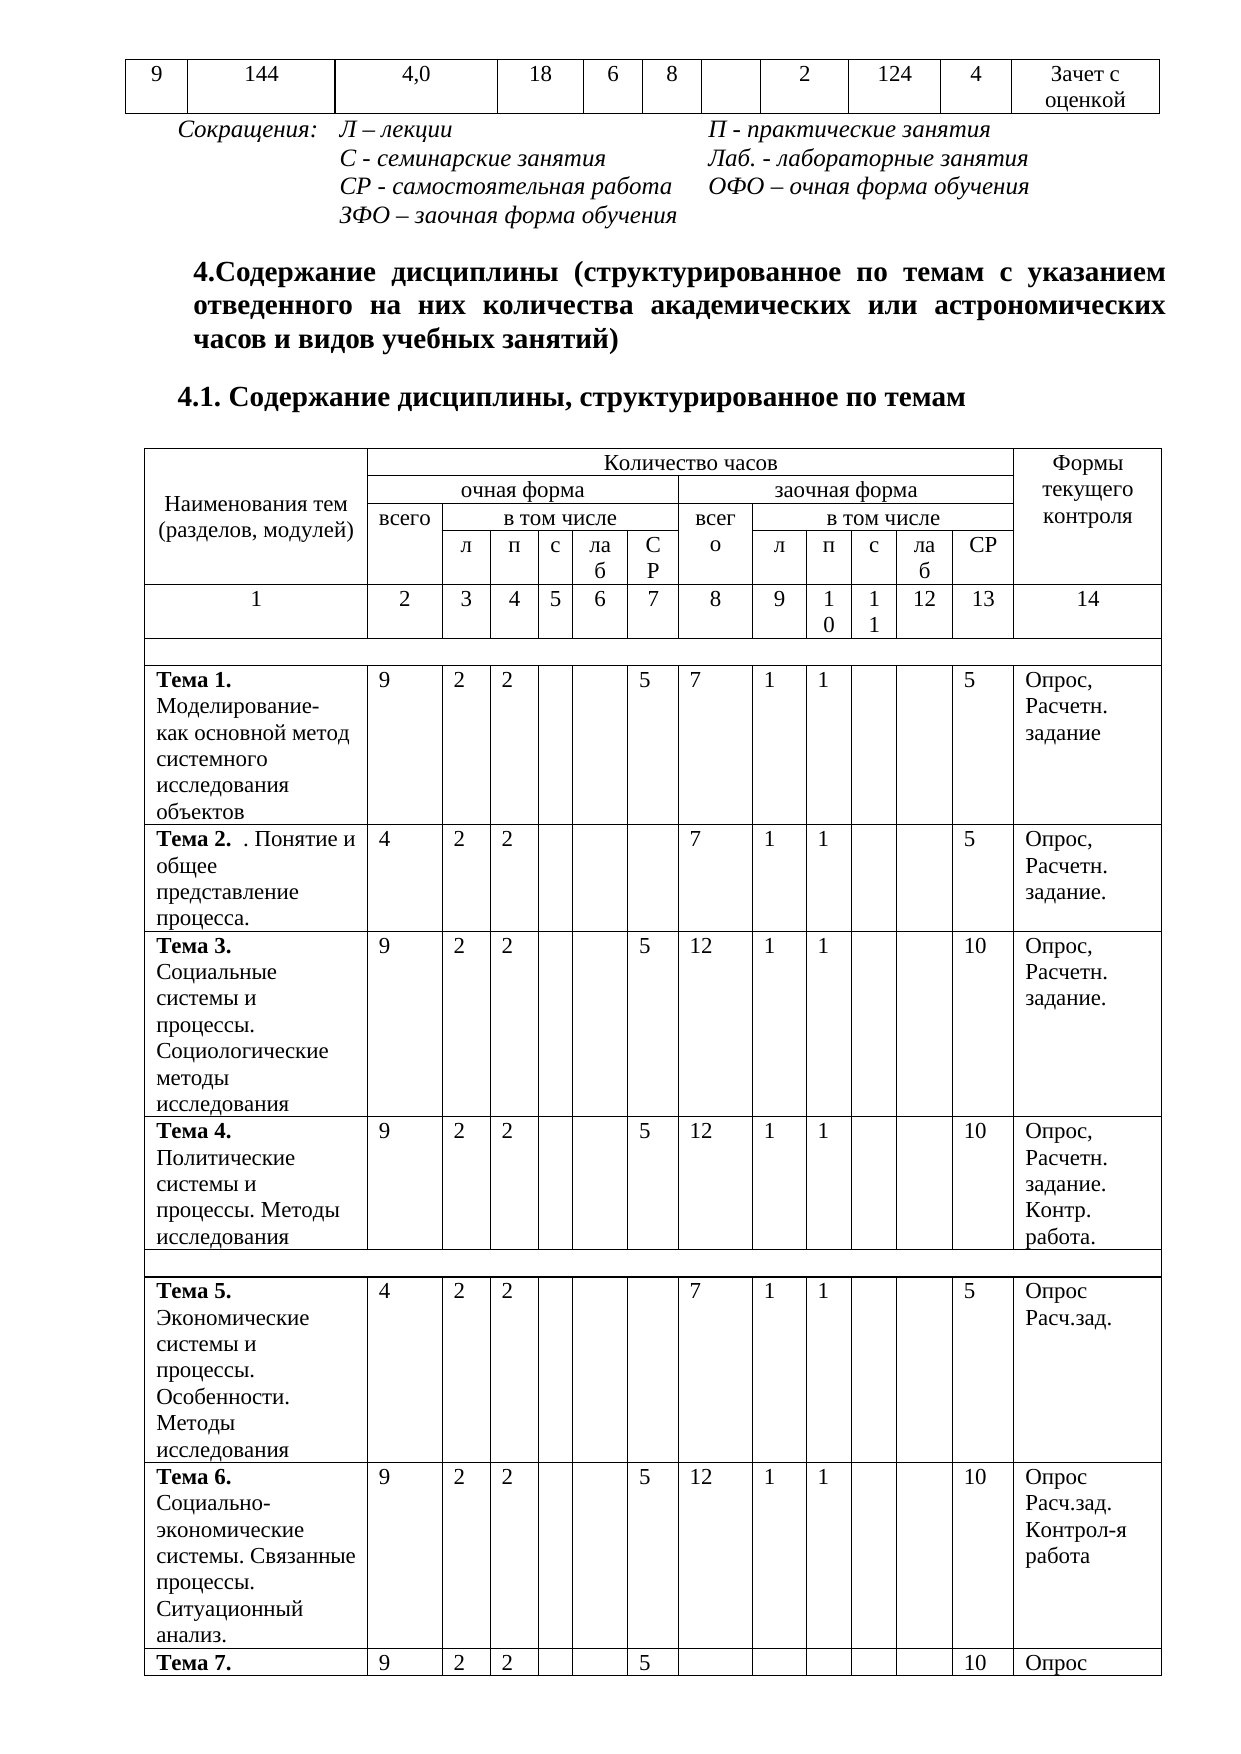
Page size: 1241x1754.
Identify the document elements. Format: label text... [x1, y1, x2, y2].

table_cell с [539, 531, 572, 584]
text С - семинарские занятия Лаб. - лабораторные занятия [266, 143, 1167, 171]
table_cell 7 [679, 666, 752, 824]
table_cell 2 [443, 1278, 490, 1462]
table_cell п [807, 531, 851, 584]
table_cell 1 [753, 1117, 806, 1249]
table_cell 1 [753, 1278, 806, 1462]
table_cell [702, 60, 760, 113]
table_cell 9 [753, 585, 806, 638]
table_cell [539, 932, 572, 1116]
table_cell 10 [953, 1649, 1013, 1675]
table_cell 2 [491, 666, 538, 824]
table_cell 1 [807, 932, 851, 1116]
table_cell Опрос, Расчетн. задание. [1014, 825, 1161, 931]
table_cell 4 [368, 825, 442, 931]
table_cell [573, 1463, 627, 1647]
table_cell 7 [679, 825, 752, 931]
subtitle 4.Содержание дисциплины (структурированное по темам с указанием отведенного на них количества академических или астрономических часов и видов учебных занятий) [193, 254, 1167, 354]
table_cell СР [628, 531, 678, 584]
table_cell 9 [126, 60, 187, 113]
table_cell 1 [753, 825, 806, 931]
table_cell Опрос, Расчетн. задание. [1014, 932, 1161, 1116]
table_cell с [852, 531, 896, 584]
table_cell Тема 4. Политические системы и процессы. Методы исследования [145, 1117, 367, 1249]
table_cell [852, 1278, 896, 1462]
table_cell [753, 1649, 806, 1675]
table_cell 12 [897, 585, 952, 638]
table_cell [897, 825, 952, 931]
table_cell Опрос, Расчетн. задание. Контр. работа. [1014, 1117, 1161, 1249]
table_cell Опрос Расч.зад. [1014, 1278, 1161, 1462]
table_cell всего [368, 504, 442, 584]
table_cell 2 [443, 666, 490, 824]
table_cell [897, 1117, 952, 1249]
table_cell л [443, 531, 490, 584]
table_cell 124 [849, 60, 940, 113]
table_cell 1 [807, 1117, 851, 1249]
table_cell 5 [628, 932, 678, 1116]
table_cell 6 [573, 585, 627, 638]
table_cell Тема 6. Социально-экономические системы. Связанные процессы. Ситуационный анализ. [145, 1463, 367, 1647]
table_cell 3 [443, 585, 490, 638]
table_cell очная форма [368, 476, 678, 503]
table_cell [628, 1278, 678, 1462]
table_cell 2 [491, 932, 538, 1116]
table_cell [573, 1278, 627, 1462]
subtitle 4.1. Содержание дисциплины, структурированное по темам [177, 379, 1167, 413]
table_cell [573, 1117, 627, 1249]
table_cell 12 [679, 1117, 752, 1249]
table_cell 2 [443, 1117, 490, 1249]
text ЗФО – заочная форма обучения [339, 200, 1167, 229]
table_cell 4,0 [336, 60, 497, 113]
table_cell 7 [679, 1278, 752, 1462]
table_cell [573, 1649, 627, 1675]
table_cell Тема 1. Моделирование- как основной метод системного исследования объектов [145, 666, 367, 824]
table_cell 5 [539, 585, 572, 638]
table_cell СР [953, 531, 1013, 584]
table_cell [145, 1649, 367, 1675]
table_cell 2 [443, 1463, 490, 1647]
table_cell 2 [491, 1278, 538, 1462]
table_cell 2 [491, 825, 538, 931]
table_header Количество часов [368, 449, 1013, 475]
table_cell [539, 825, 572, 931]
table_cell в том числе [443, 504, 678, 530]
table_cell Тема 5. Экономические системы и процессы. Особенности. Методы исследования [145, 1278, 367, 1462]
table_cell [539, 1117, 572, 1249]
table_cell 4 [941, 60, 1011, 113]
table_cell 1 [753, 932, 806, 1116]
table_cell [852, 1649, 896, 1675]
table_cell Опрос Расч.зад. Контрол-я работа [1014, 1463, 1161, 1647]
table_cell [897, 1278, 952, 1462]
table_cell п [491, 531, 538, 584]
table_cell 14 [1014, 585, 1161, 638]
table_cell [145, 1250, 1161, 1276]
table_cell 10 [953, 932, 1013, 1116]
table_cell 10 [953, 1117, 1013, 1249]
table_cell 5 [628, 666, 678, 824]
table_cell [539, 666, 572, 824]
table_cell 1 [807, 666, 851, 824]
table_cell 13 [953, 585, 1013, 638]
table_cell 2 [368, 585, 442, 638]
table_cell лаб [897, 531, 952, 584]
table_cell 6 [584, 60, 642, 113]
table_cell 2 [491, 1463, 538, 1647]
table_cell Опрос Расч.зад. [1014, 1649, 1161, 1675]
table_cell [573, 666, 627, 824]
table_cell 1 [753, 666, 806, 824]
table_cell 5 [628, 1463, 678, 1647]
table_cell 2 [761, 60, 848, 113]
table_cell [807, 1649, 851, 1675]
table_cell [628, 825, 678, 931]
text Сокращения: Л – лекции П - практические занятия [118, 114, 1167, 143]
table_cell 12 [679, 932, 752, 1116]
table_cell Тема 2. . Понятие и общее представление процесса. [145, 825, 367, 931]
table_cell 9 [368, 932, 442, 1116]
table_cell 144 [188, 60, 334, 113]
table_cell [897, 932, 952, 1116]
table_cell 2 [491, 1649, 538, 1675]
table_cell 2 [443, 825, 490, 931]
table_cell [539, 1463, 572, 1647]
table_cell [852, 932, 896, 1116]
table_cell 12 [679, 1463, 752, 1647]
table_cell [573, 932, 627, 1116]
table_cell 8 [679, 585, 752, 638]
table_cell 1 [807, 1278, 851, 1462]
table_cell 2 [443, 932, 490, 1116]
table_cell 1 [145, 585, 367, 638]
table_cell 8 [643, 60, 701, 113]
table_cell Опрос, Расчетн. задание [1014, 666, 1161, 824]
table_cell 2 [491, 1117, 538, 1249]
table_cell 10 [807, 585, 851, 638]
table_cell 4 [368, 1278, 442, 1462]
table_cell 2 [443, 1649, 490, 1675]
table_cell 9 [368, 666, 442, 824]
table_cell 7 [628, 585, 678, 638]
table_header Наименования тем (разделов, модулей) [145, 449, 367, 584]
table_cell 5 [953, 666, 1013, 824]
table_cell Зачет с оценкой [1012, 60, 1159, 113]
table_cell 10 [953, 1463, 1013, 1647]
table_cell [897, 1649, 952, 1675]
table_cell 18 [498, 60, 583, 113]
table_cell [145, 639, 1161, 665]
table_cell 1 [753, 1463, 806, 1647]
table_cell [539, 1649, 572, 1675]
table_cell 9 [368, 1649, 442, 1675]
table_cell Тема 3. Социальные системы и процессы. Социологические методы исследования [145, 932, 367, 1116]
table_cell 11 [852, 585, 896, 638]
table_cell 1 [807, 1463, 851, 1647]
table_cell лаб [573, 531, 627, 584]
table_cell [679, 1649, 752, 1675]
table_cell [897, 1463, 952, 1647]
table_cell 5 [628, 1117, 678, 1249]
table_cell в том числе [753, 504, 1013, 530]
table_cell 9 [368, 1463, 442, 1647]
table_cell всего [679, 504, 752, 584]
table_cell 1 [807, 825, 851, 931]
table_cell [852, 1117, 896, 1249]
table_cell [539, 1278, 572, 1462]
table_cell [852, 1463, 896, 1647]
table_cell 4 [491, 585, 538, 638]
table_cell [897, 666, 952, 824]
table_header Формы текущего контроля [1014, 449, 1161, 584]
table_cell 5 [628, 1649, 678, 1675]
table_cell 9 [368, 1117, 442, 1249]
table_cell [852, 825, 896, 931]
table_cell 5 [953, 825, 1013, 931]
table_cell заочная форма [679, 476, 1013, 503]
table_cell [573, 825, 627, 931]
table_cell л [753, 531, 806, 584]
table_cell [852, 666, 896, 824]
text СР - самостоятельная работа ОФО – очная форма обучения [266, 171, 1167, 200]
table_cell 5 [953, 1278, 1013, 1462]
